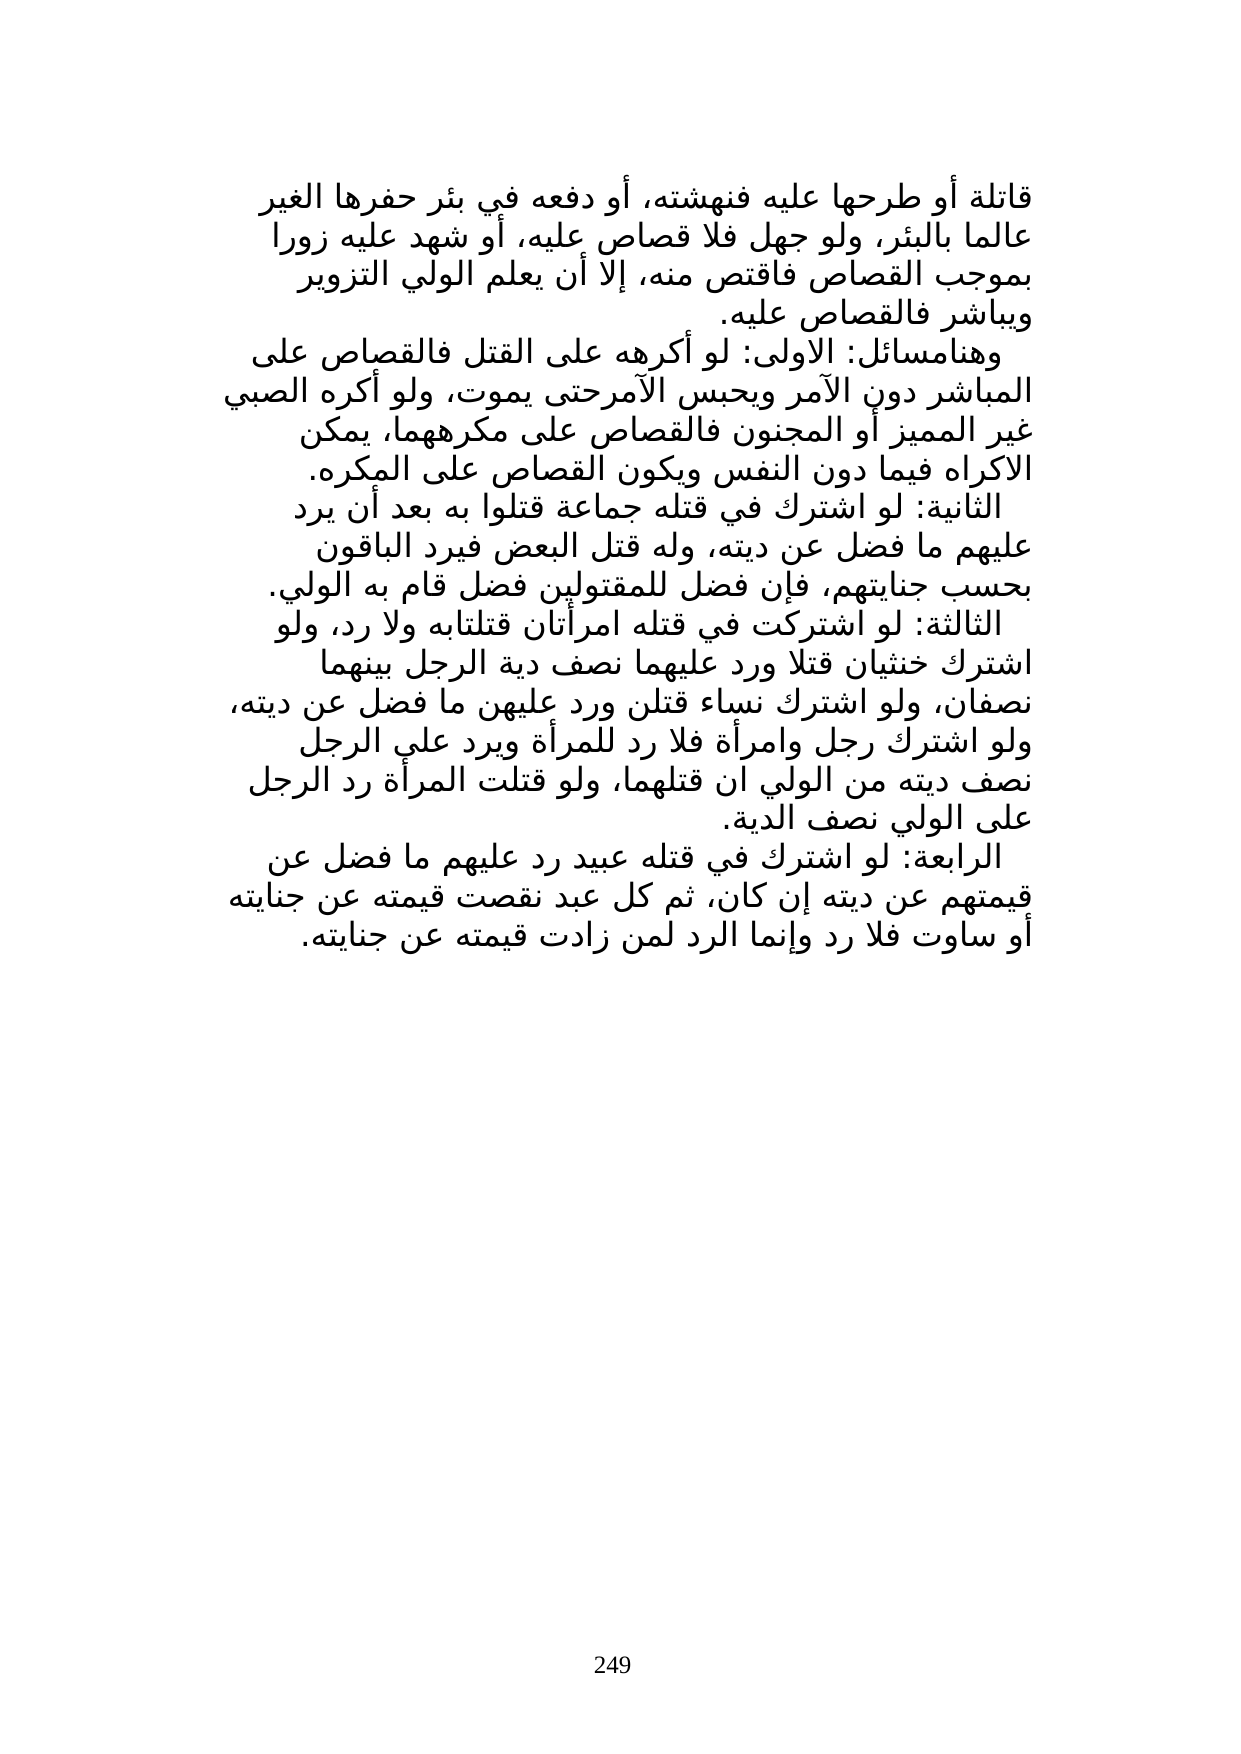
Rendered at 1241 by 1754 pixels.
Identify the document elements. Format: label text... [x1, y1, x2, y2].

text الرابعة: لو اشترك في قتله عبيد رد عليهم ما فضل عن قيمتهم عن ديته إن كان، ثم كل عبد نقصت قيمته عن جنايته أو ساوت فلا رد وإنما الرد لمن زادت قيمته عن جنايته. [222, 838, 1033, 954]
text وهنامسائل: الاولى: لو أكرهه على القتل فالقصاص على المباشر دون الآمر ويحبس الآمرحتى يموت، ولو أكره الصبي غير المميز أو المجنون فالقصاص على مكرههما، يمكن الاكراه فيما دون النفس ويكون القصاص على المكره. [222, 333, 1033, 488]
text الثانية: لو اشترك في قتله جماعة قتلوا به بعد أن يرد عليهم ما فضل عن ديته، وله قتل البعض فيرد الباقون بحسب جنايتهم، فإن فضل للمقتولين فضل قام به الولي. [222, 488, 1033, 604]
text قاتلة أو طرحها عليه فنهشته، أو دفعه في بئر حفرها الغير عالما بالبئر، ولو جهل فلا قصاص عليه، أو شهد عليه زورا بموجب القصاص فاقتص منه، إلا أن يعلم الولي التزوير ويباشر فالقصاص عليه. [222, 177, 1033, 333]
text الثالثة: لو اشتركت في قتله امرأتان قتلتابه ولا رد، ولو اشترك خنثيان قتلا ورد عليهما نصف دية الرجل بينهما نصفان، ولو اشترك نساء قتلن ورد عليهن ما فضل عن ديته، ولو اشترك رجل وامرأة فلا رد للمرأة ويرد على الرجل نصف ديته من الولي ان قتلهما، ولو قتلت المرأة رد الرجل على الولي نصف الدية. [222, 604, 1033, 838]
